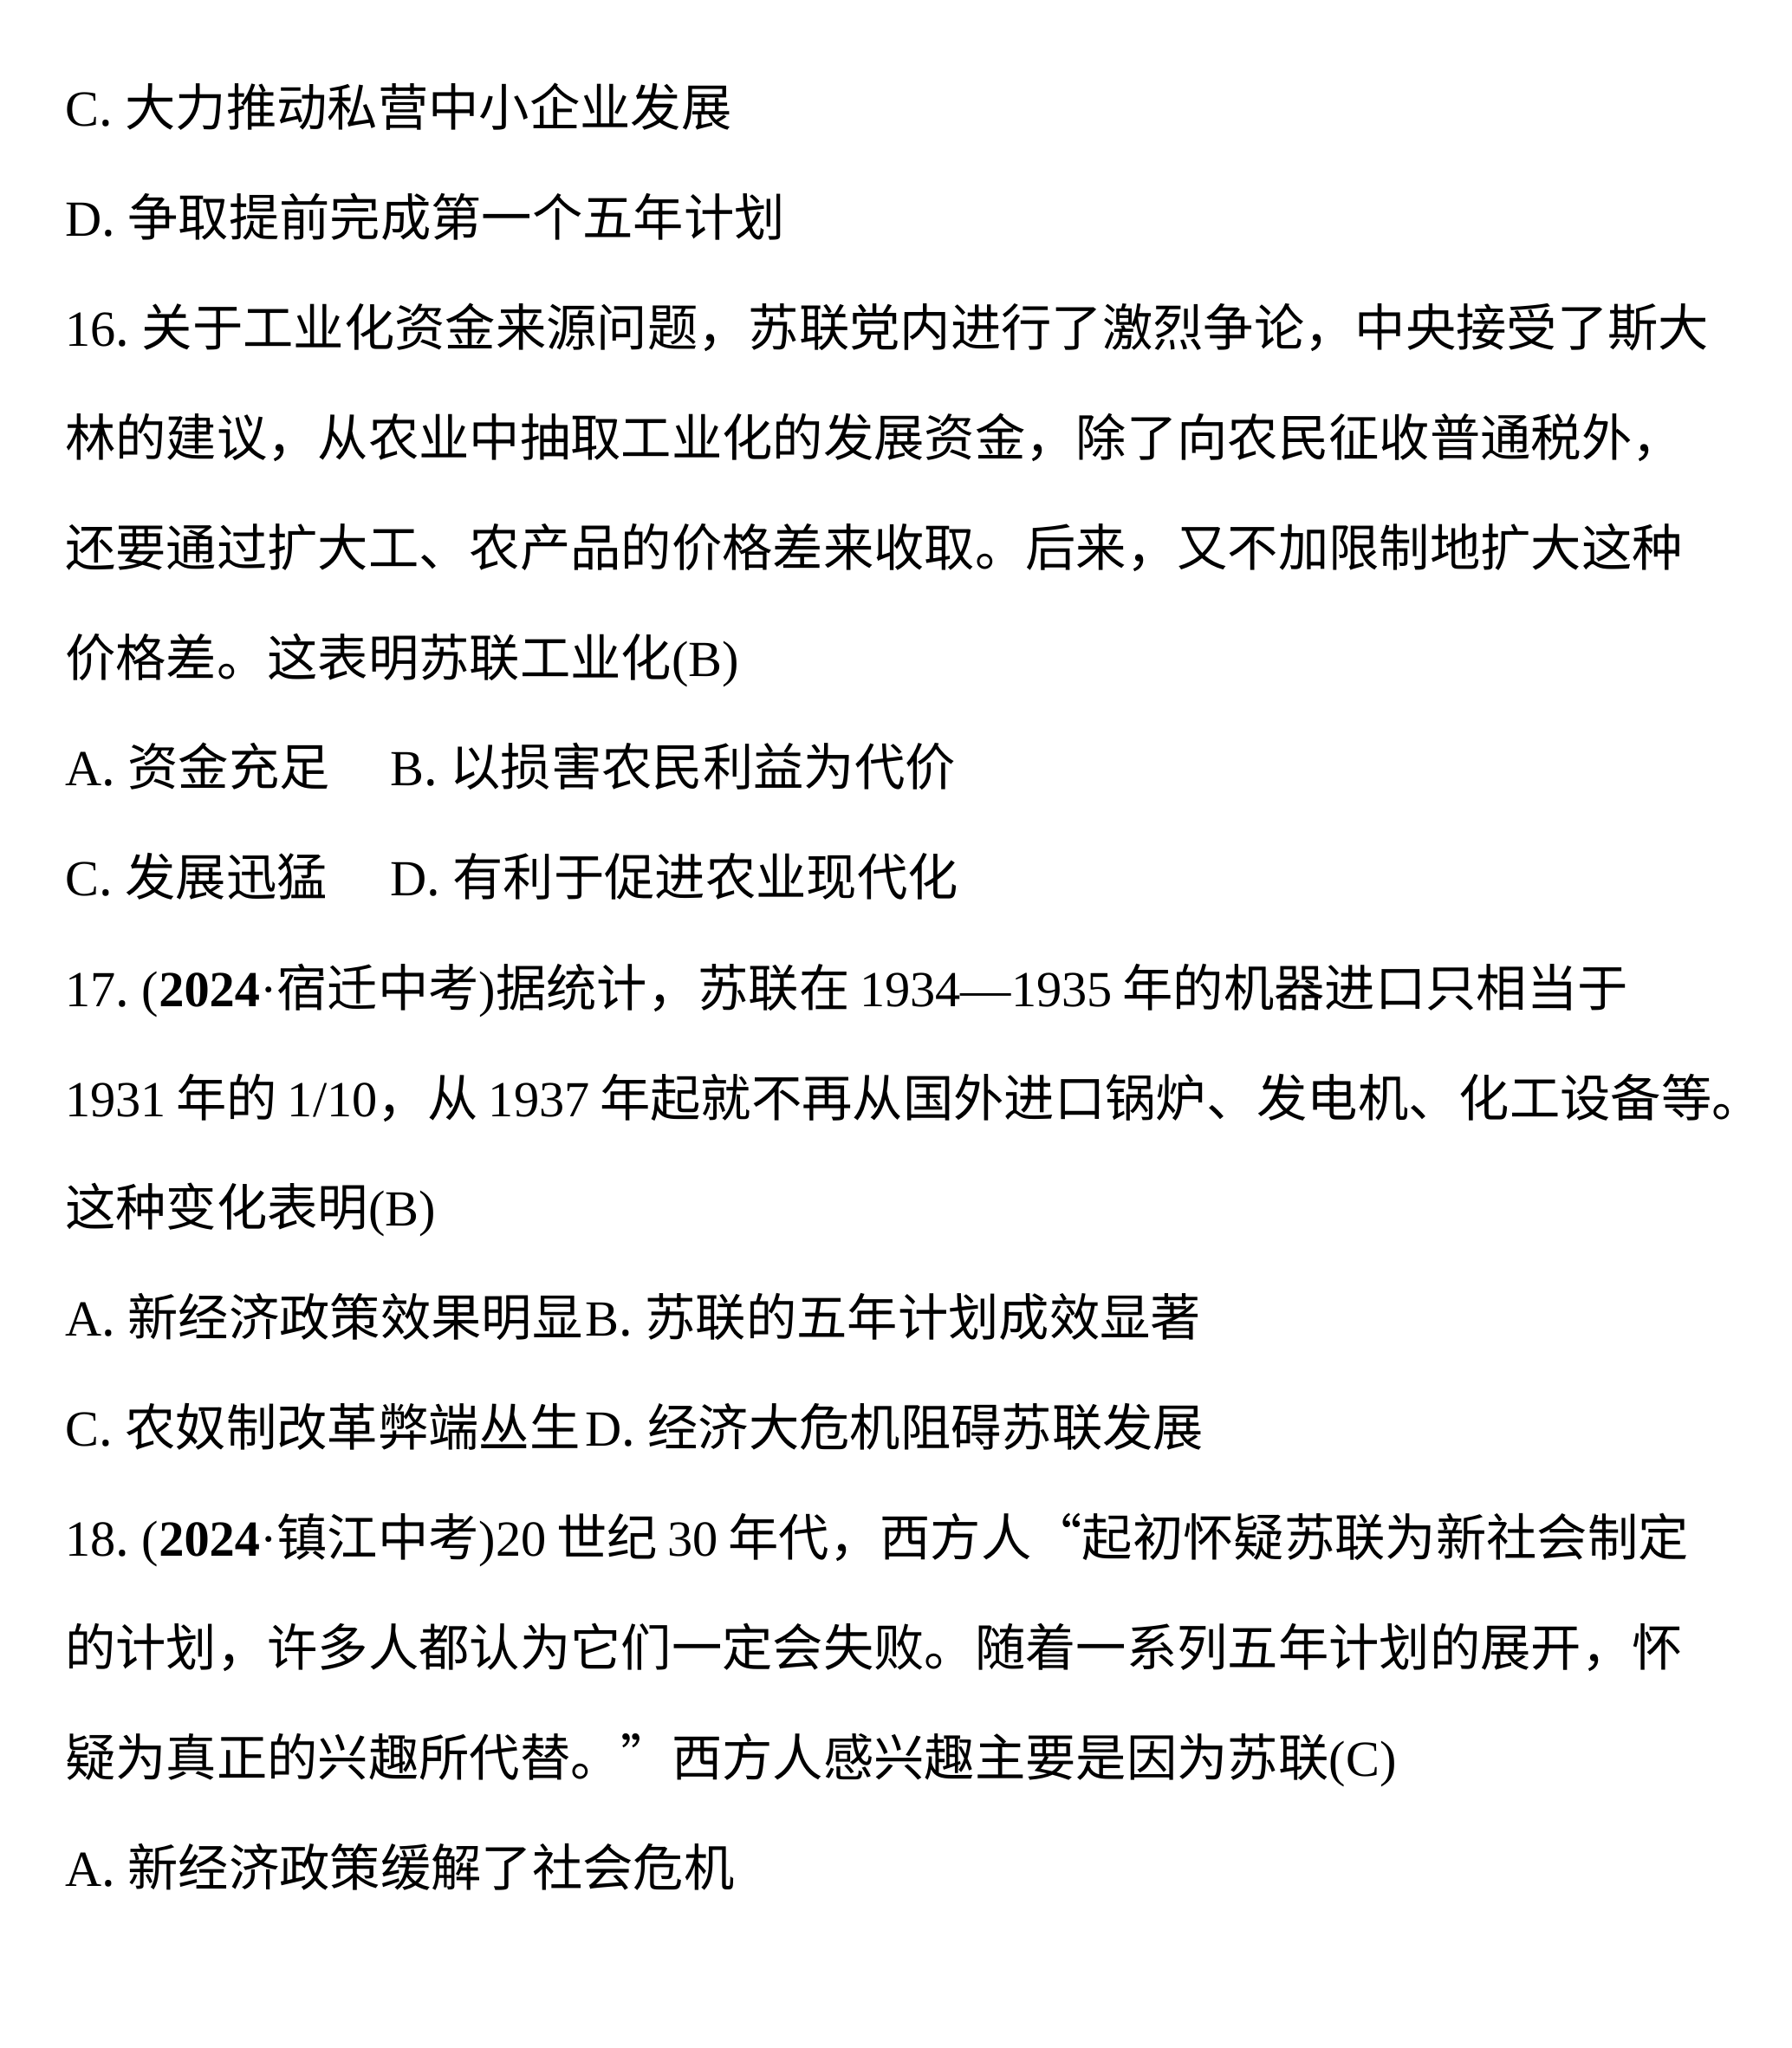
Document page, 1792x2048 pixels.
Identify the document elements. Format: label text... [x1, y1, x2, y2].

text C. 发展迅猛 D. 有利于促进农业现代化 [65, 837, 1726, 911]
text 18. (2024·镇江中考)20世纪30年代，西方人“起初怀疑苏联为新社会制定的计划，许多人都认为它们一定会失败。随着一系列五年计划的展开，怀疑为真正的兴趣所代替。”西方人感兴趣主要是因为苏联(C) [65, 1498, 1726, 1791]
text C. 大力推动私营中小企业发展 [65, 68, 1726, 140]
text 16. 关于工业化资金来源问题，苏联党内进行了激烈争论，中央接受了斯大林的建议，从农业中抽取工业化的发展资金，除了向农民征收普通税外，还要通过扩大工、农产品的价格差来收取。后来，又不加限制地扩大这种价格差。这表明苏联工业化(B) [65, 288, 1726, 691]
text A. 新经济政策缓解了社会危机 [65, 1827, 1726, 1901]
text A. 资金充足 B. 以损害农民利益为代价 [65, 727, 1726, 801]
text D. 争取提前完成第一个五年计划 [65, 178, 1726, 251]
text C. 农奴制改革弊端丛生 D. 经济大危机阻碍苏联发展 [65, 1388, 1726, 1461]
text A. 新经济政策效果明显 B. 苏联的五年计划成效显著 [65, 1278, 1726, 1350]
text 17. (2024·宿迁中考)据统计，苏联在1934—1935年的机器进口只相当于1931年的1/10，从1937年起就不再从国外进口锅炉、发电机、化工设备等。这种变化表明(B) [65, 947, 1726, 1241]
